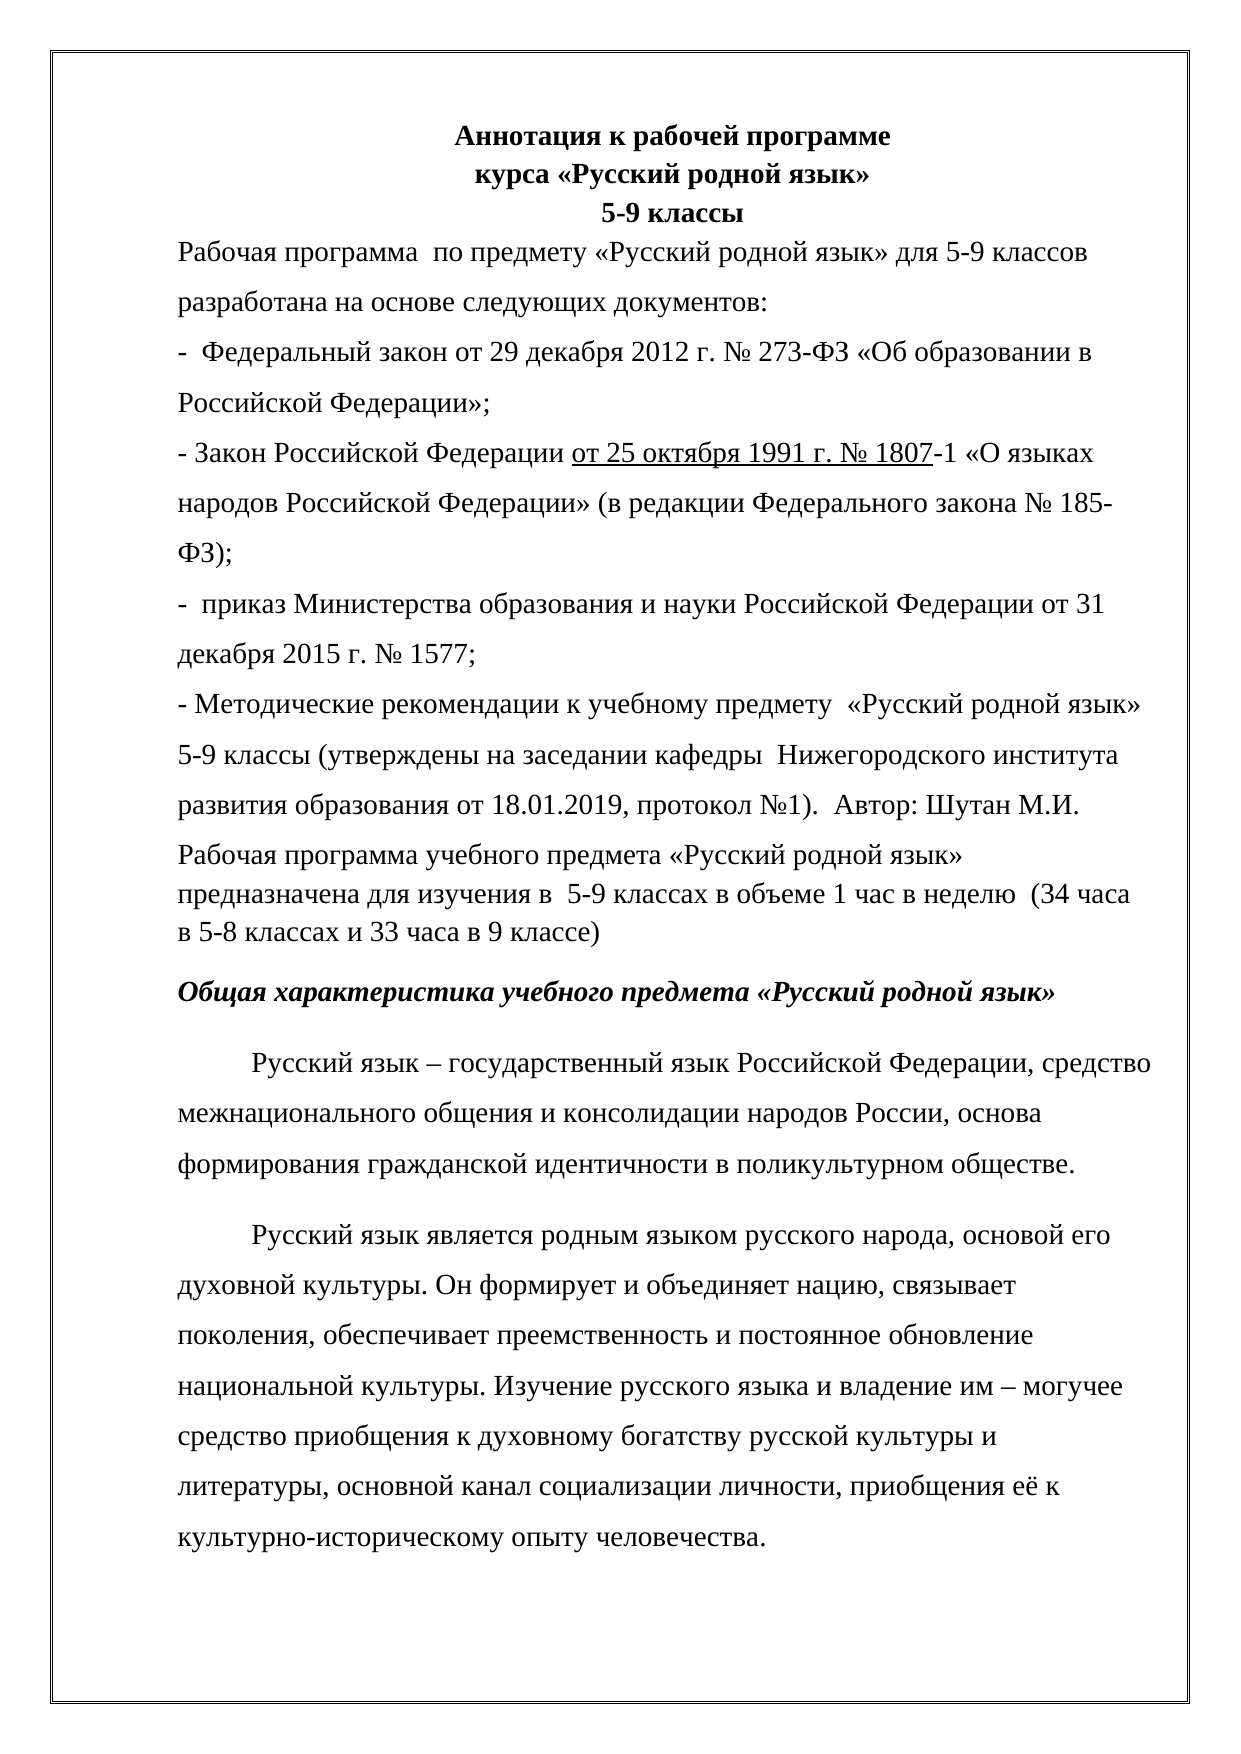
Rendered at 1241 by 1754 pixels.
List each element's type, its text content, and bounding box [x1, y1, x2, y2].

text Общая характеристика учебного предмета «Русский родной язык» [177, 974, 1152, 1007]
text - приказ Министерства образования и науки Российской Федерации от 31 декабря 2015 г. № 1577; [177, 586, 1152, 670]
text 5-9 классы [222, 195, 1123, 229]
text курса «Русский родной язык» [222, 157, 1123, 190]
text Русский язык – государственный язык Российской Федерации, средство межнационального общения и консолидации народов России, основа формирования гражданской идентичности в поликультурном обществе. [177, 1045, 1152, 1179]
text Рабочая программа учебного предмета «Русский родной язык» предназначена для изучения в 5-9 классах в объеме 1 час в неделю (34 часа в 5-8 классах и 33 часа в 9 классе) [177, 837, 1152, 948]
text - Закон Российской Федерации от 25 октября 1991 г. № 1807-1 «О языках народов Российской Федерации» (в редакции Федерального закона № 185-ФЗ); [177, 435, 1152, 569]
text - Федеральный закон от 29 декабря 2012 г. № 273-ФЗ «Об образовании в Российской Федерации»; [177, 334, 1152, 418]
text Аннотация к рабочей программе [222, 118, 1123, 152]
text - Методические рекомендации к учебному предмету «Русский родной язык» 5-9 классы (утверждены на заседании кафедры Нижегородского института развития образования от 18.01.2019, протокол №1). Автор: Шутан М.И. [177, 687, 1152, 821]
text Русский язык является родным языком русского народа, основой его духовной культуры. Он формирует и объединяет нацию, связывает поколения, обеспечивает преемственность и постоянное обновление национальной культуры. Изучение русского языка и владение им – могучее средство приобщения к духовному богатству русской культуры и литературы, основной канал социализации личности, приобщения её к культурно-историческому опыту человечества. [177, 1217, 1152, 1552]
text Рабочая программа по предмету «Русский родной язык» для 5-9 классов разработана на основе следующих документов: [177, 234, 1152, 318]
